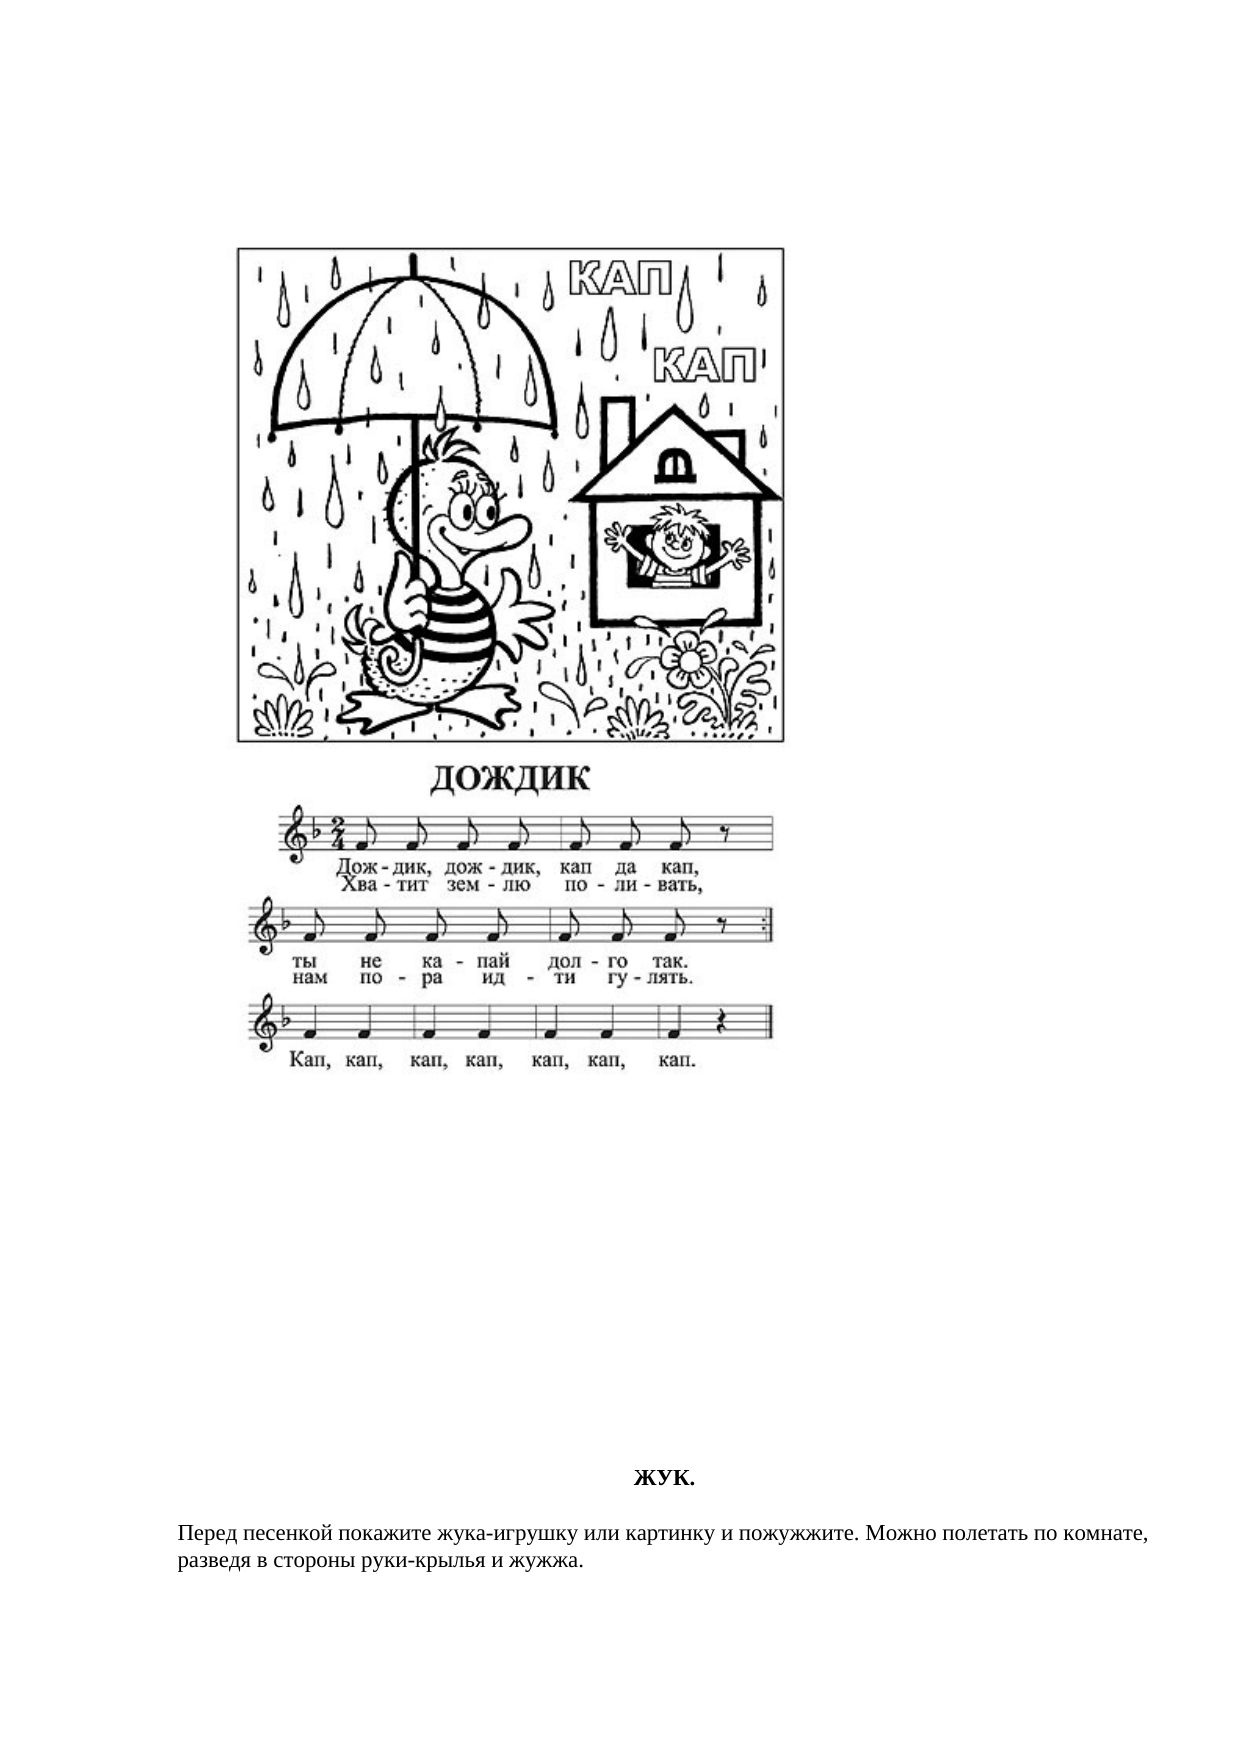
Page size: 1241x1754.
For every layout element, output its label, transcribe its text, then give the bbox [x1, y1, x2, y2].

picture [177, 173, 866, 1112]
text Перед песенкой покажите жука-игрушку или картинку и пожужжите. Можно полетать по комнате, разведя в стороны руки-крылья и жужжа. [177, 1519, 1152, 1572]
text ЖУК. [177, 1464, 1152, 1490]
